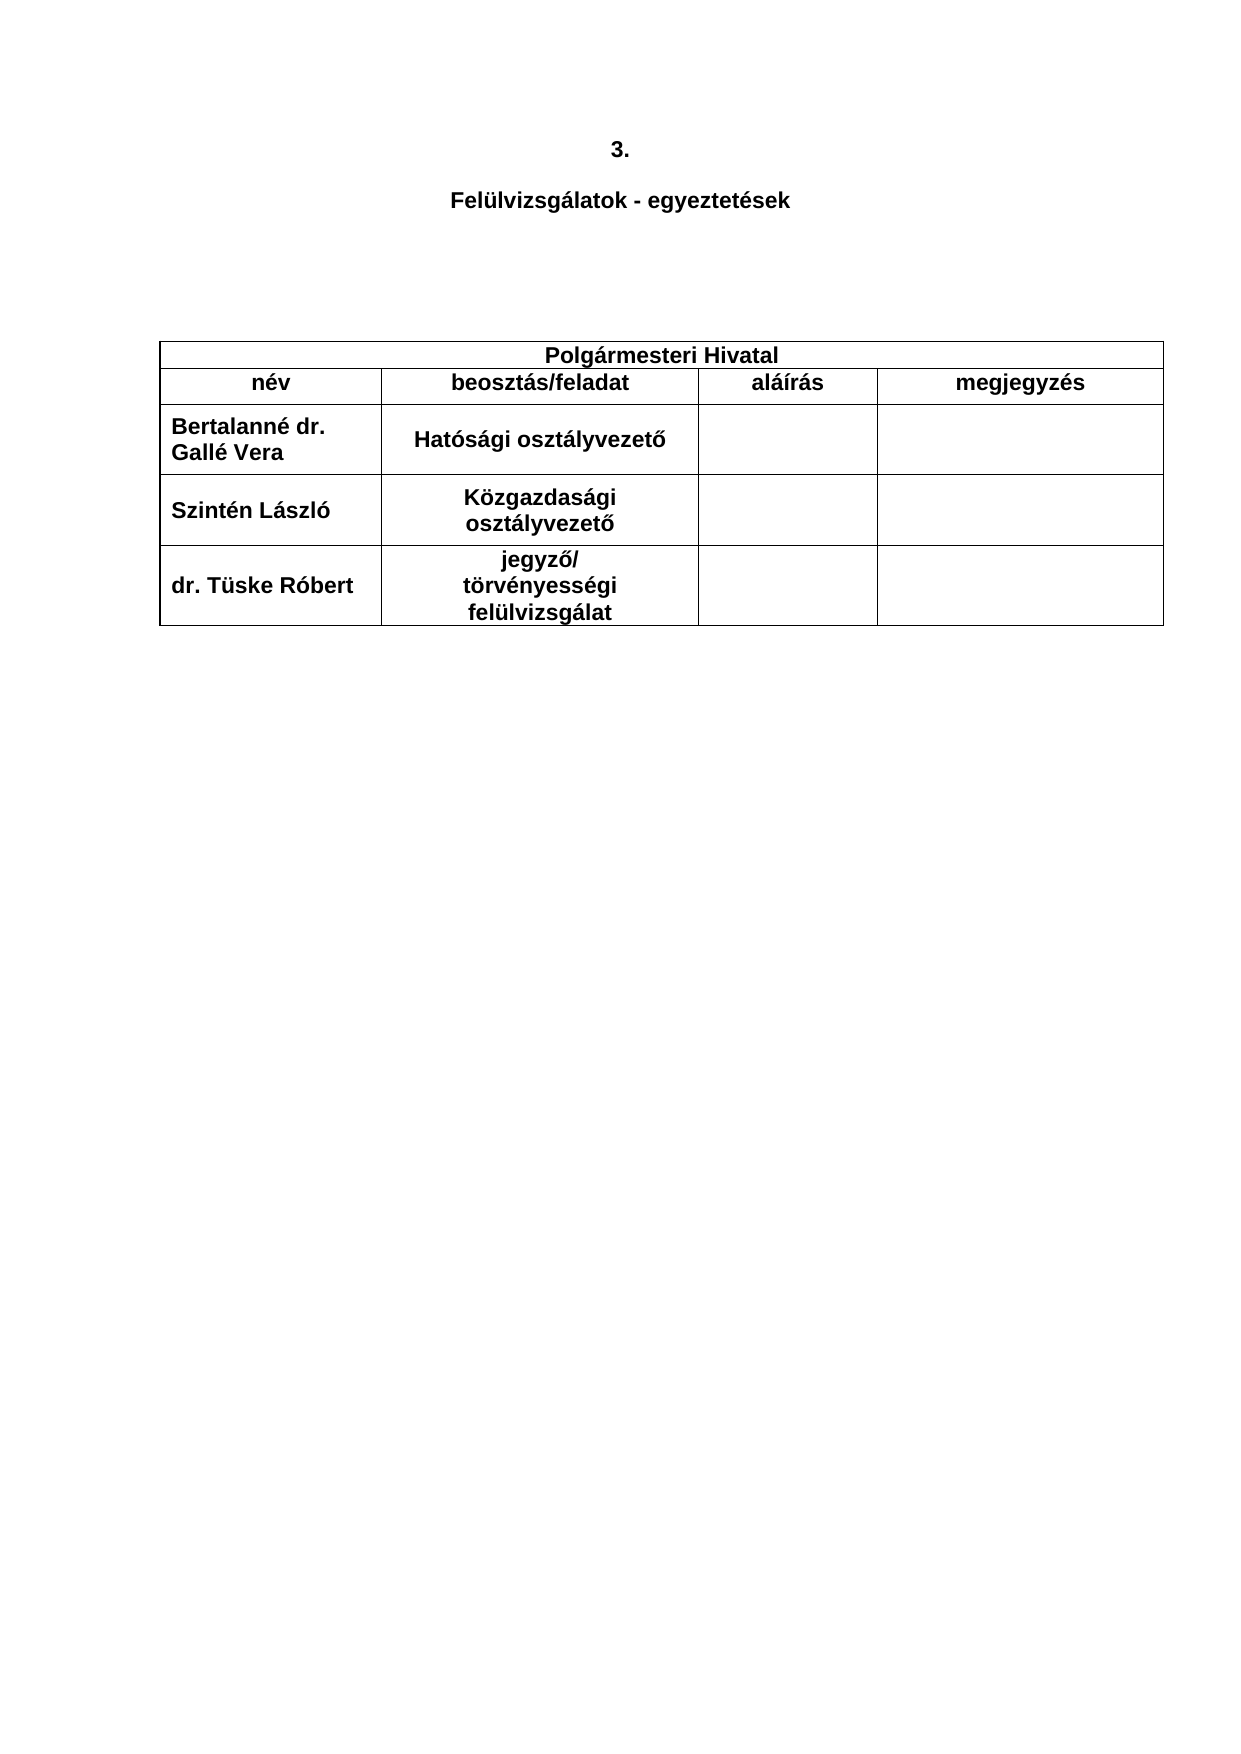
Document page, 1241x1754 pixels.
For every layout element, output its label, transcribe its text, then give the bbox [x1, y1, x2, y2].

table_cell név [161, 369, 381, 403]
table_header Polgármesteri Hivatal [161, 342, 1163, 368]
table_cell Hatósági osztályvezető [382, 405, 698, 474]
table_cell [878, 546, 1163, 625]
table_cell beosztás/feladat [382, 369, 698, 403]
table_cell [878, 475, 1163, 545]
table_cell jegyző/ törvényességi felülvizsgálat [382, 546, 698, 625]
text 3. [159, 136, 1081, 163]
table_cell Közgazdasági osztályvezető [382, 475, 698, 545]
text Felülvizsgálatok - egyeztetések [159, 187, 1081, 214]
table_cell [699, 546, 877, 625]
table_cell [699, 475, 877, 545]
table_cell Bertalanné dr. Gallé Vera [161, 405, 381, 474]
table_cell megjegyzés [878, 369, 1163, 403]
table_cell dr. Tüske Róbert [161, 546, 381, 625]
table_cell [699, 405, 877, 474]
table_cell Szintén László [161, 475, 381, 545]
table_cell aláírás [699, 369, 877, 403]
table_cell [878, 405, 1163, 474]
